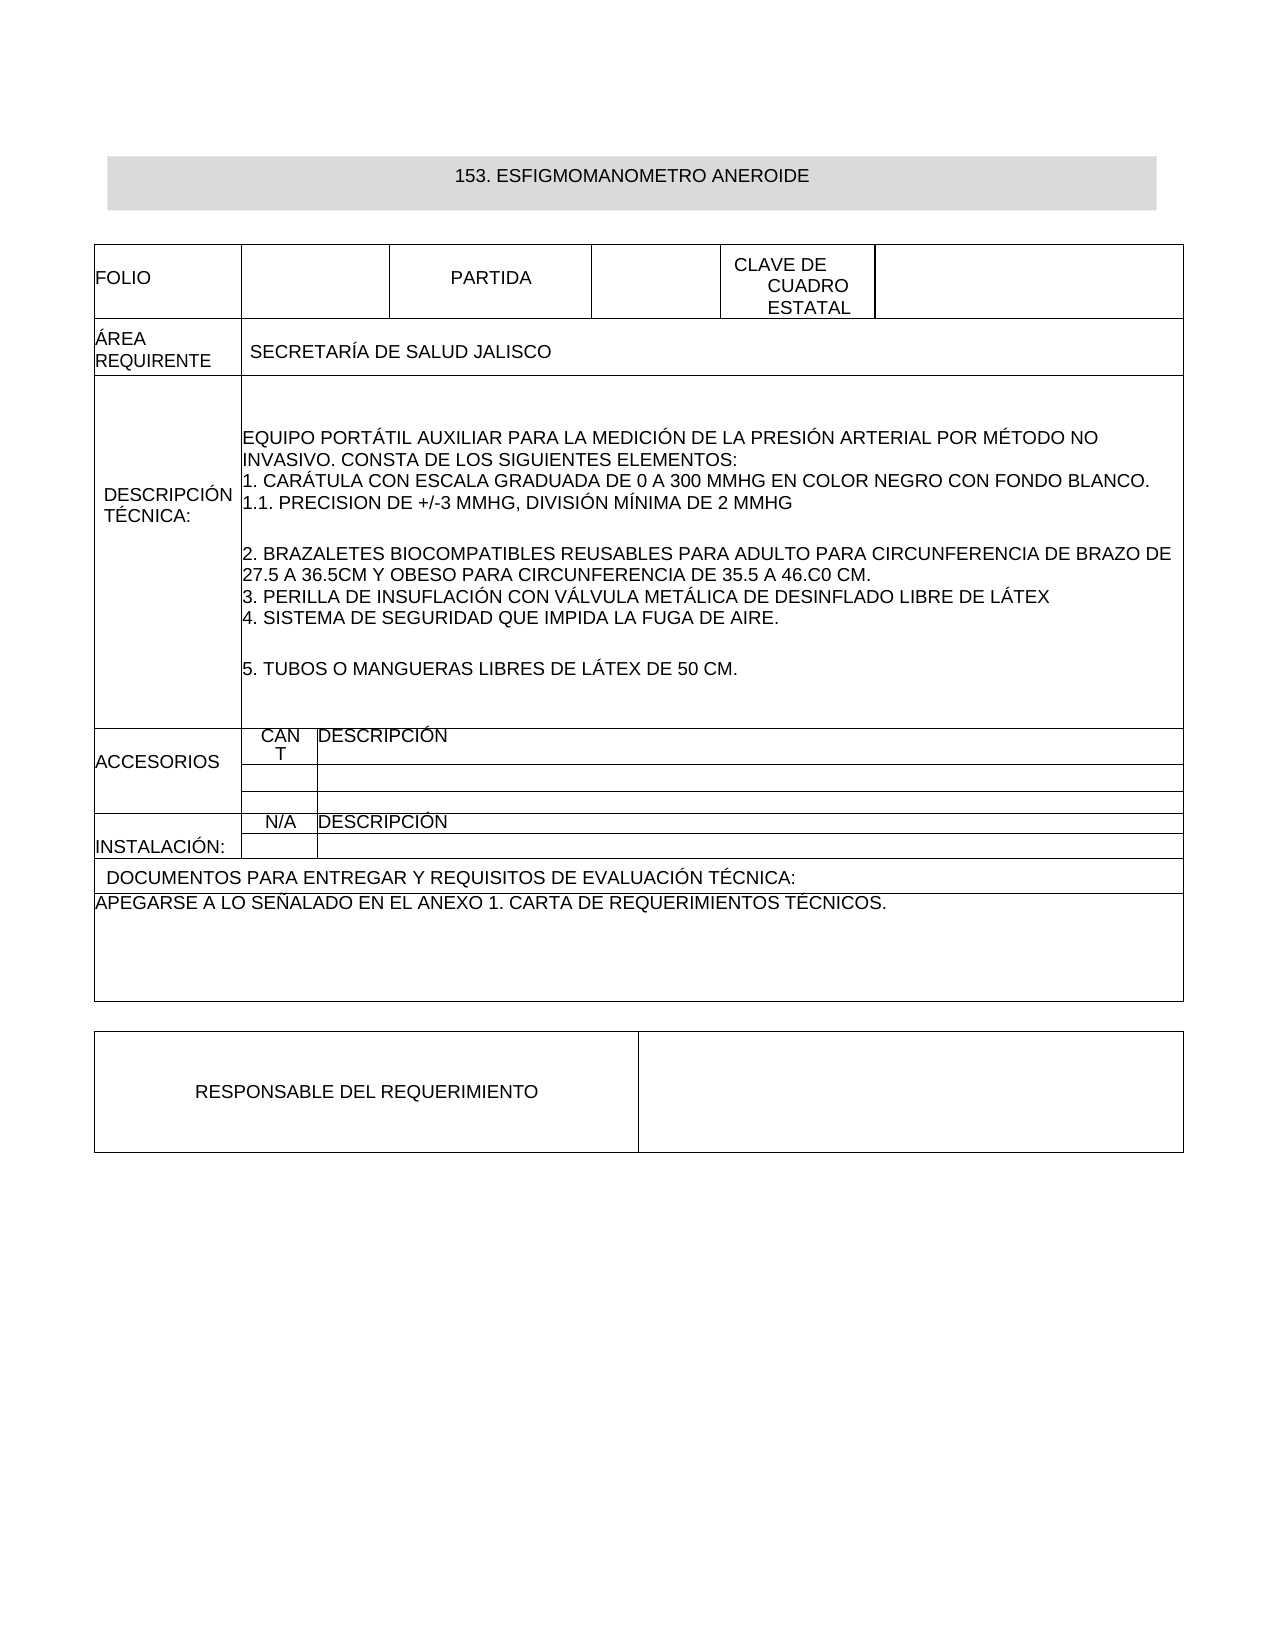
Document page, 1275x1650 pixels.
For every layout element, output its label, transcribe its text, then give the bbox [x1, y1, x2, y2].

table_header [592, 245, 720, 318]
table_cell INSTALACIÓN: [95, 814, 241, 858]
table_cell [242, 765, 317, 791]
table_cell N/A [242, 814, 317, 833]
table_cell EQUIPO PORTÁTIL AUXILIAR PARA LA MEDICIÓN DE LA PRESIÓN ARTERIAL POR MÉTODO NO INVASIVO. CONSTA DE LOS SIGUIENTES ELEMENTOS: 1. CARÁTULA CON ESCALA GRADUADA DE 0 A 300 MMHG EN COLOR NEGRO CON FONDO BLANCO. 1.1. PRECISION DE +/-3 MMHG, DIVISIÓN MÍNIMA DE 2 MMHG 2. BRAZALETES BIOCOMPATIBLES REUSABLES PARA ADULTO PARA CIRCUNFERENCIA DE BRAZO DE 27.5 A 36.5CM Y OBESO PARA CIRCUNFERENCIA DE 35.5 A 46.C0 CM. 3. PERILLA DE INSUFLACIÓN CON VÁLVULA METÁLICA DE DESINFLADO LIBRE DE LÁTEX 4. SISTEMA DE SEGURIDAD QUE IMPIDA LA FUGA DE AIRE. 5. TUBOS O MANGUERAS LIBRES DE LÁTEX DE 50 CM. [242, 376, 1183, 728]
table_header [639, 1032, 1183, 1152]
table_cell DESCRIPCIÓN [318, 814, 1183, 833]
table_header [876, 245, 1183, 318]
table_cell DOCUMENTOS PARA ENTREGAR Y REQUISITOS DE EVALUACIÓN TÉCNICA: [95, 859, 1183, 892]
table_cell DESCRIPCIÓN TÉCNICA: [95, 376, 241, 728]
table_cell [318, 765, 1183, 791]
table_cell DESCRIPCIÓN [318, 729, 1183, 764]
table_header PARTIDA [390, 245, 591, 318]
table_cell [242, 792, 317, 813]
table_cell SECRETARÍA DE SALUD JALISCO [242, 319, 1183, 375]
table_cell [242, 834, 317, 858]
table_header RESPONSABLE DEL REQUERIMIENTO [95, 1032, 638, 1152]
table_cell APEGARSE A LO SEÑALADO EN EL ANEXO 1. CARTA DE REQUERIMIENTOS TÉCNICOS. [95, 894, 1183, 1001]
table_header [242, 245, 389, 318]
table_cell CANT [242, 729, 317, 764]
table_cell ACCESORIOS [95, 729, 241, 813]
table_header CLAVE DE CUADRO ESTATAL [721, 245, 874, 318]
table_header FOLIO [95, 245, 241, 318]
table_cell ÁREA REQUIRENTE [95, 319, 241, 375]
table_cell [318, 792, 1183, 813]
table_cell [318, 834, 1183, 858]
